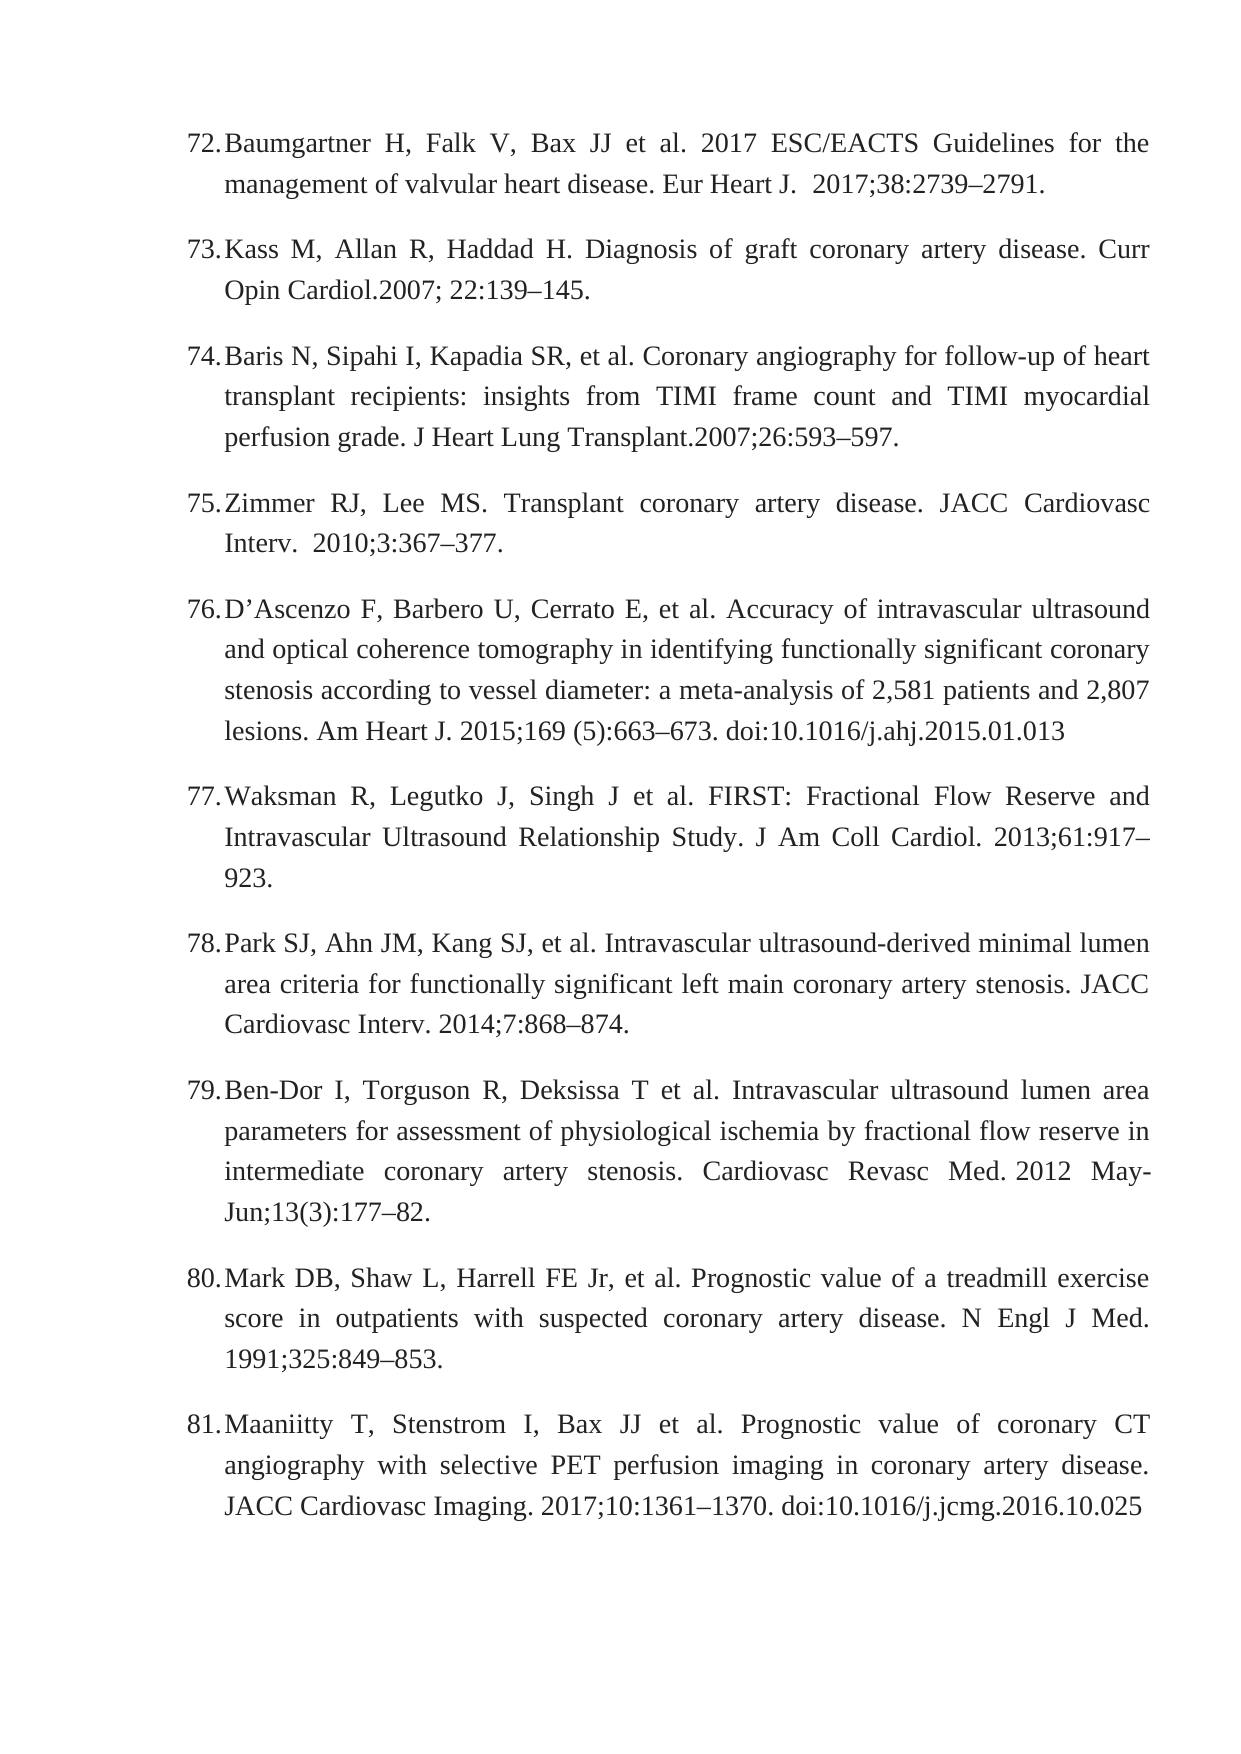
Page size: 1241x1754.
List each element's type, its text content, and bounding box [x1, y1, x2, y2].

list Mark DB, Shaw L, Harrell FE Jr, et al. Prognostic value of a treadmill exercise score in outpatients with suspected coronary artery disease. N Engl J Med. 1991;325:849–853. [187, 1252, 1152, 1374]
list Zimmer RJ, Lee MS. Transplant coronary artery disease. JACC Cardiovasc Interv. 2010;3:367–377. [187, 477, 1152, 559]
list Baumgartner H, Falk V, Bax JJ et al. 2017 ESC/EACTS Guidelines for the management of valvular heart disease. Eur Heart J. 2017;38:2739–2791. [187, 118, 1152, 199]
list Kass M, Allan R, Haddad H. Diagnosis of graft coronary artery disease. Curr Opin Cardiol.2007; 22:139–145. [187, 224, 1152, 306]
list D’Ascenzo F, Barbero U, Cerrato E, et al. Accuracy of intravascular ultrasound and optical coherence tomography in identifying functionally significant coronary stenosis according to vessel diameter: a meta-analysis of 2,581 patients and 2,807 lesions. Am Heart J. 2015;169 (5):663–673. doi:10.1016/j.ahj.2015.01.013 [187, 584, 1152, 746]
list Baris N, Sipahi I, Kapadia SR, et al. Coronary angiography for follow-up of heart transplant recipients: insights from TIMI frame count and TIMI myocardial perfusion grade. J Heart Lung Transplant.2007;26:593–597. [187, 331, 1152, 452]
list Waksman R, Legutko J, Singh J et al. FIRST: Fractional Flow Reserve and Intravascular Ultrasound Relationship Study. J Am Coll Cardiol. 2013;61:917–923. [187, 771, 1152, 893]
list Park SJ, Ahn JM, Kang SJ, et al. Intravascular ultrasound-derived minimal lumen area criteria for functionally significant left main coronary artery stenosis. JACC Cardiovasc Interv. 2014;7:868–874. [187, 918, 1152, 1040]
list Maaniitty T, Stenstrom I, Bax JJ et al. Prognostic value of coronary CT angiography with selective PET perfusion imaging in coronary artery disease. JACC Cardiovasc Imaging. 2017;10:1361–1370. doi:10.1016/j.jcmg.2016.10.025 [187, 1399, 1152, 1521]
list Ben-Dor I, Torguson R, Deksissa T et al. Intravascular ultrasound lumen area parameters for assessment of physiological ischemia by fractional flow reserve in intermediate coronary artery stenosis. Cardiovasc Revasc Med. 2012 May-Jun;13(3):177–82. [187, 1065, 1152, 1227]
